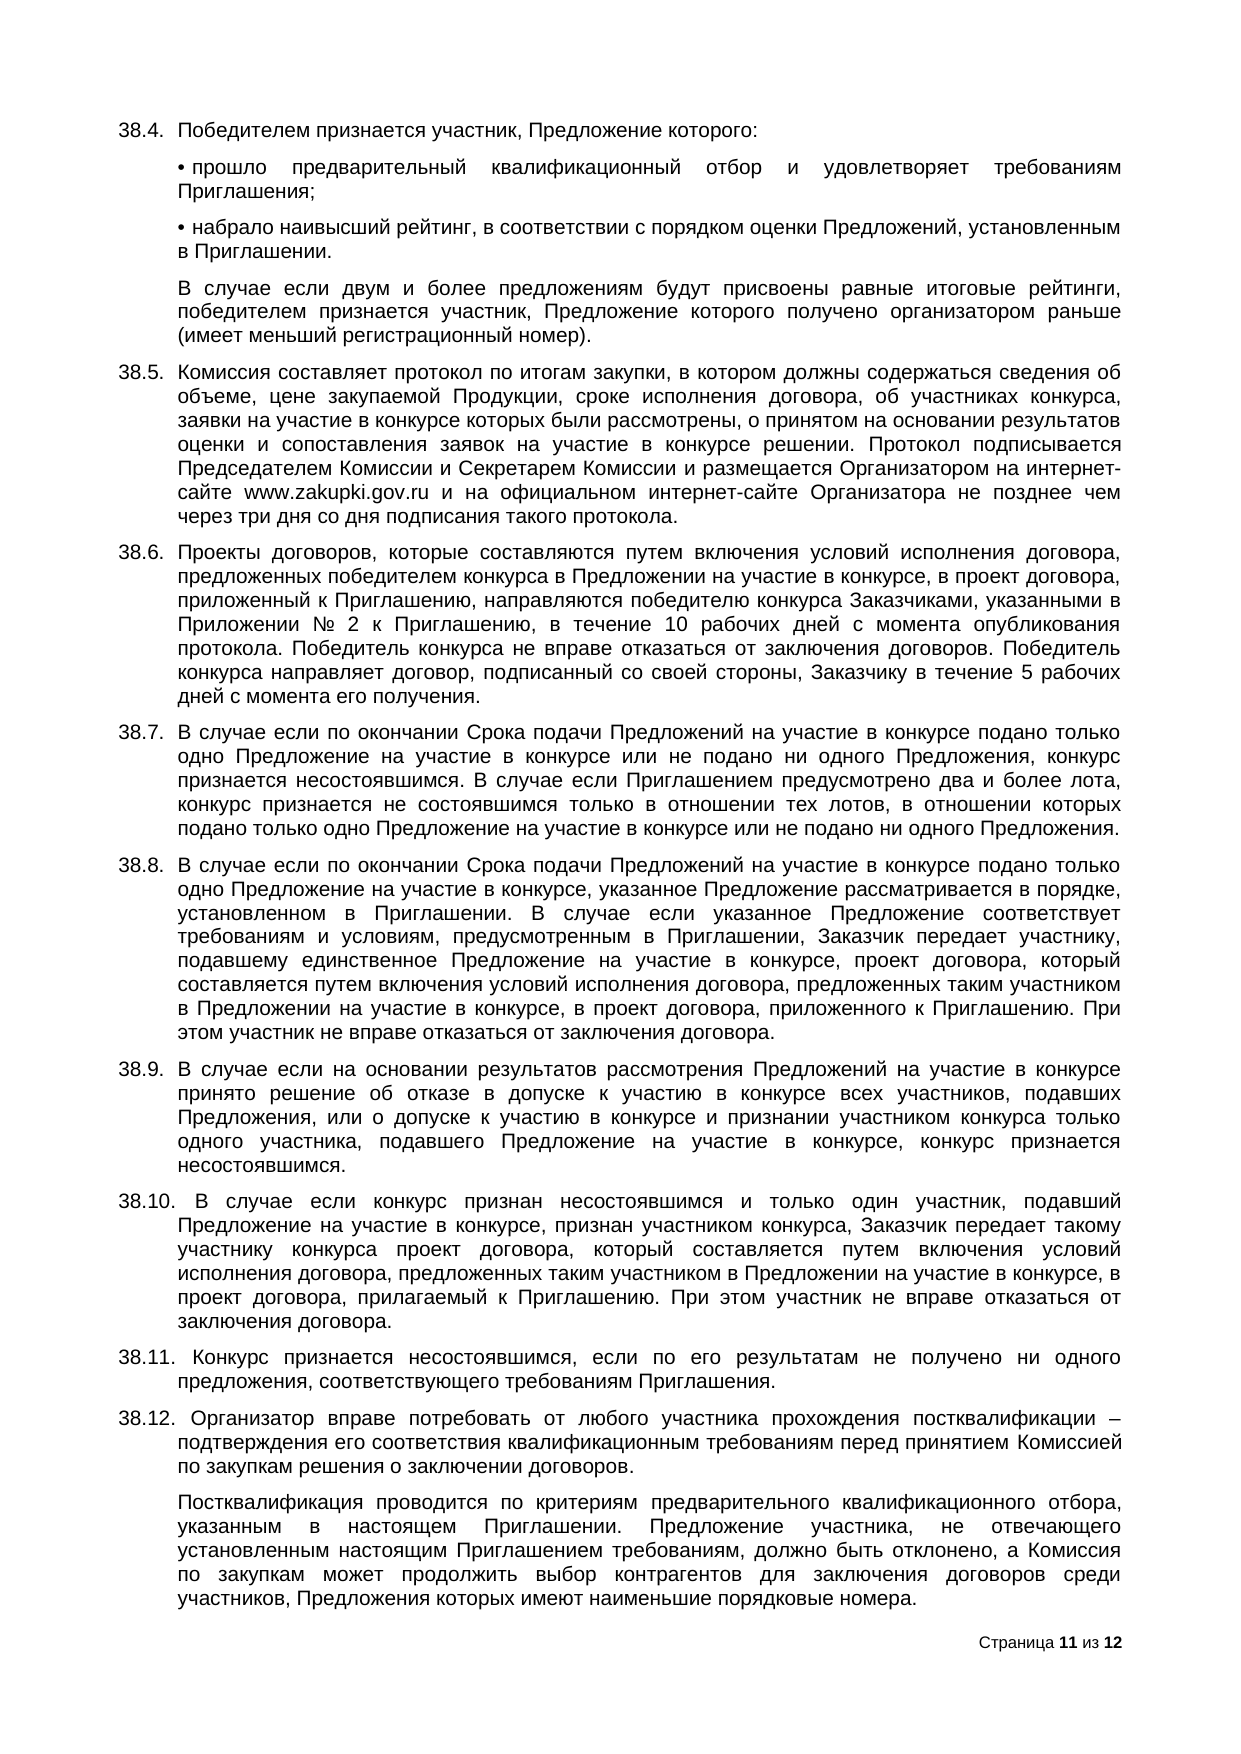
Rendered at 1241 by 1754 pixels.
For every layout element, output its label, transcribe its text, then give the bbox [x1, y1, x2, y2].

list Победителем признается участник, Предложение которого: [118, 118, 1122, 142]
list Проекты договоров, которые составляются путем включения условий исполнения договора, предложенных победителем конкурса в Предложении на участие в конкурсе, в проект договора, приложенный к Приглашению, направляются победителю конкурса Заказчиками, указанными в Приложении № 2 к Приглашению, в течение 10 рабочих дней с момента опубликования протокола. Победитель конкурса не вправе отказаться от заключения договоров. Победитель конкурса направляет договор, подписанный со своей стороны, Заказчику в течение 5 рабочих дней с момента его получения. [118, 540, 1122, 708]
text • прошло предварительный квалификационный отбор и удовлетворяет требованиям Приглашения; [177, 154, 1122, 202]
text В случае если двум и более предложениям будут присвоены равные итоговые рейтинги, победителем признается участник, Предложение которого получено организатором раньше (имеет меньший регистрационный номер). [177, 275, 1122, 347]
list В случае если на основании результатов рассмотрения Предложений на участие в конкурсе принято решение об отказе в допуске к участию в конкурсе всех участников, подавших Предложения, или о допуске к участию в конкурсе и признании участником конкурса только одного участника, подавшего Предложение на участие в конкурсе, конкурс признается несостоявшимся. [118, 1057, 1122, 1176]
list Конкурс признается несостоявшимся, если по его результатам не получено ни одного предложения, соответствующего требованиям Приглашения. [118, 1345, 1122, 1393]
list В случае если по окончании Срока подачи Предложений на участие в конкурсе подано только одно Предложение на участие в конкурсе, указанное Предложение рассматривается в порядке, установленном в Приглашении. В случае если указанное Предложение соответствует требованиям и условиям, предусмотренным в Приглашении, Заказчик передает участнику, подавшему единственное Предложение на участие в конкурсе, проект договора, который составляется путем включения условий исполнения договора, предложенных таким участником в Предложении на участие в конкурсе, в проект договора, приложенного к Приглашению. При этом участник не вправе отказаться от заключения договора. [118, 852, 1122, 1044]
list Организатор вправе потребовать от любого участника прохождения постквалификации – подтверждения его соответствия квалификационным требованиям перед принятием Комиссией по закупкам решения о заключении договоров. [118, 1406, 1122, 1477]
list В случае если конкурс признан несостоявшимся и только один участник, подавший Предложение на участие в конкурсе, признан участником конкурса, Заказчик передает такому участнику конкурса проект договора, который составляется путем включения условий исполнения договора, предложенных таким участником в Предложении на участие в конкурсе, в проект договора, прилагаемый к Приглашению. При этом участник не вправе отказаться от заключения договора. [118, 1189, 1122, 1333]
text Постквалификация проводится по критериям предварительного квалификационного отбора, указанным в настоящем Приглашении. Предложение участника, не отвечающего установленным настоящим Приглашением требованиям, должно быть отклонено, а Комиссия по закупкам может продолжить выбор контрагентов для заключения договоров среди участников, Предложения которых имеют наименьшие порядковые номера. [177, 1490, 1122, 1610]
list В случае если по окончании Срока подачи Предложений на участие в конкурсе подано только одно Предложение на участие в конкурсе или не подано ни одного Предложения, конкурс признается несостоявшимся. В случае если Приглашением предусмотрено два и более лота, конкурс признается не состоявшимся только в отношении тех лотов, в отношении которых подано только одно Предложение на участие в конкурсе или не подано ни одного Предложения. [118, 720, 1122, 840]
list Комиссия составляет протокол по итогам закупки, в котором должны содержаться сведения об объеме, цене закупаемой Продукции, сроке исполнения договора, об участниках конкурса, заявки на участие в конкурсе которых были рассмотрены, о принятом на основании результатов оценки и сопоставления заявок на участие в конкурсе решении. Протокол подписывается Председателем Комиссии и Секретарем Комиссии и размещается Организатором на интернет-сайте www.zakupki.gov.ru и на официальном интернет-сайте Организатора не позднее чем через три дня со дня подписания такого протокола. [118, 360, 1122, 527]
text • набрало наивысший рейтинг, в соответствии с порядком оценки Предложений, установленным в Приглашении. [177, 215, 1122, 263]
